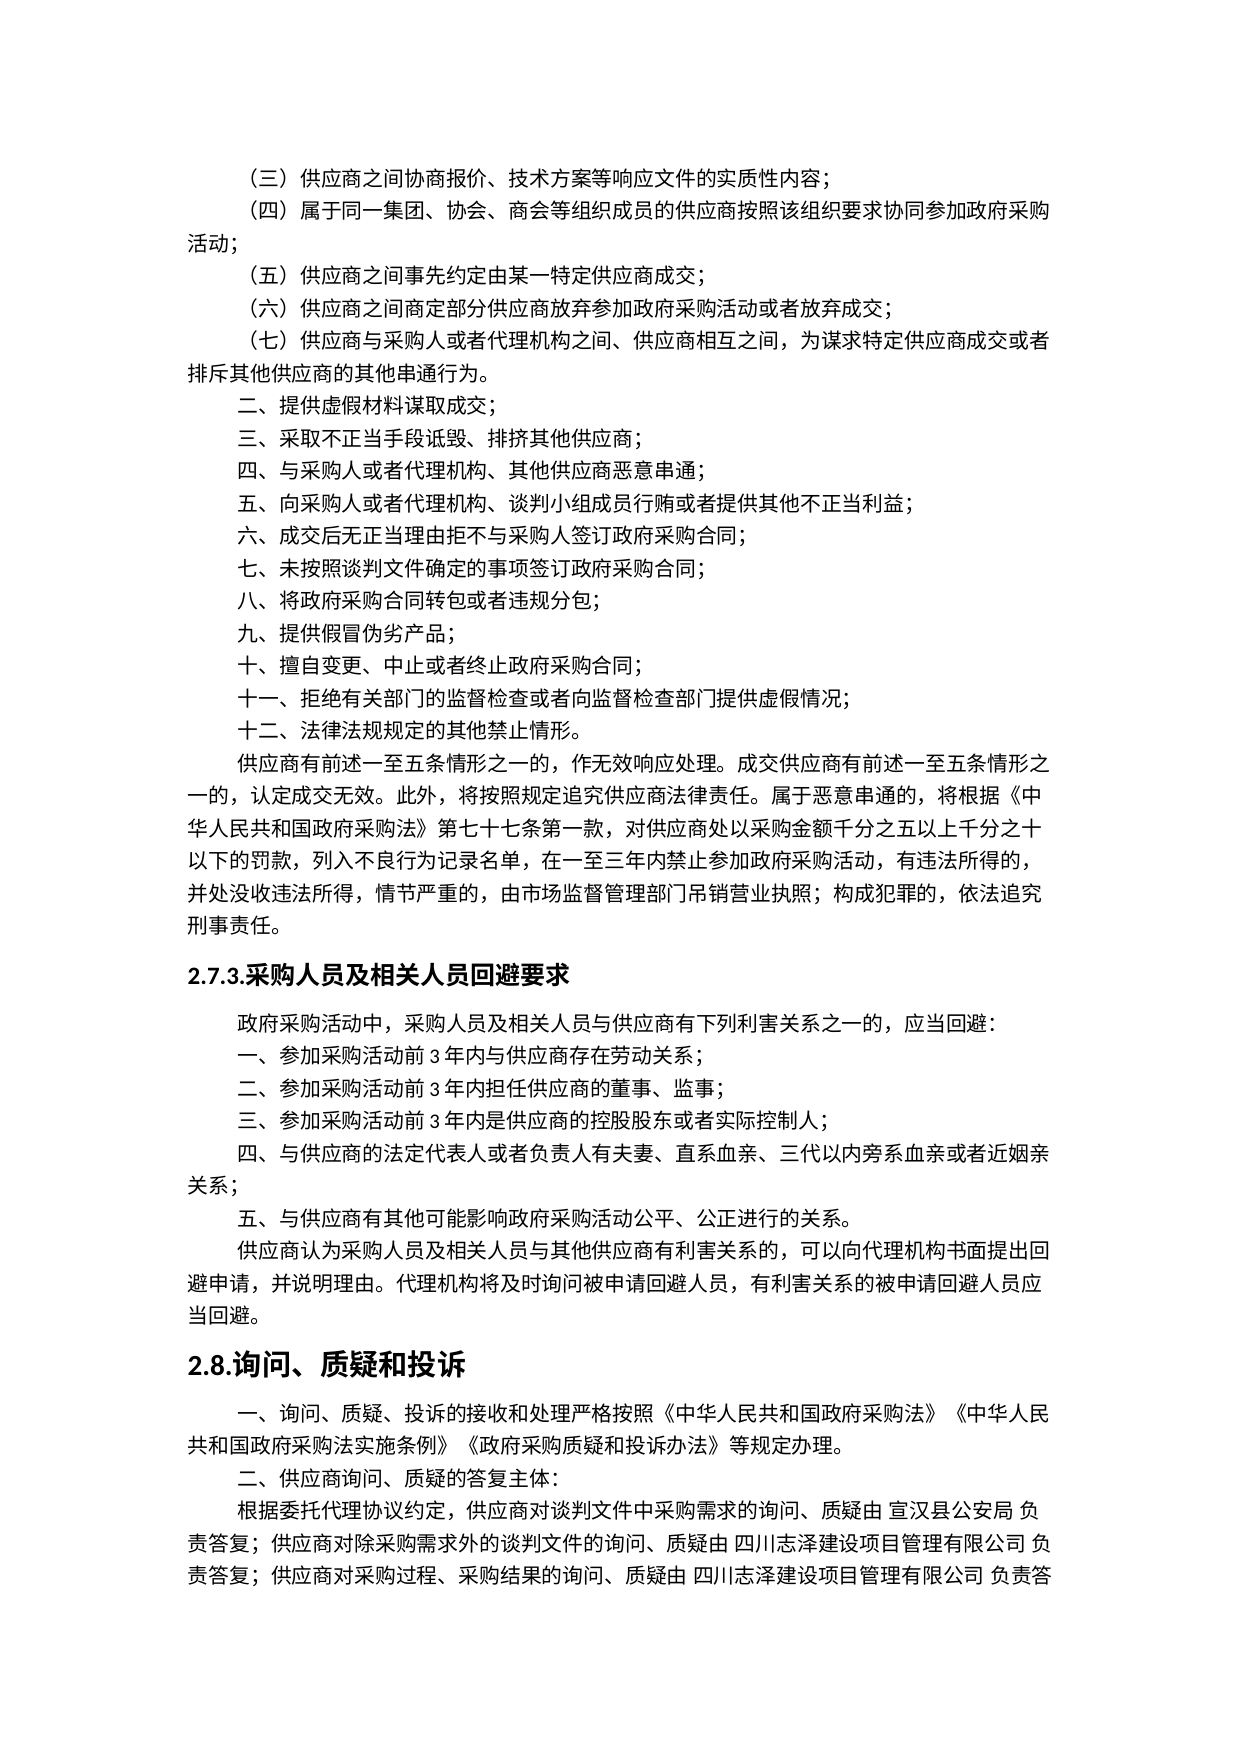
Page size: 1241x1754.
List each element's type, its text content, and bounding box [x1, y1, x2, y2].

text （五）供应商之间事先约定由某一特定供应商成交； [187, 259, 1053, 292]
text 一、询问、质疑、投诉的接收和处理严格按照《中华人民共和国政府采购法》《中华人民共和国政府采购法实施条例》《政府采购质疑和投诉办法》等规定办理。 [187, 1397, 1053, 1462]
text 十、擅自变更、中止或者终止政府采购合同； [187, 649, 1053, 682]
text 政府采购活动中，采购人员及相关人员与供应商有下列利害关系之一的，应当回避： [187, 1007, 1053, 1039]
text 四、与采购人或者代理机构、其他供应商恶意串通； [187, 454, 1053, 487]
text 十二、法律法规规定的其他禁止情形。 [187, 714, 1053, 747]
text （三）供应商之间协商报价、技术方案等响应文件的实质性内容； [187, 162, 1053, 194]
text 六、成交后无正当理由拒不与采购人签订政府采购合同； [187, 519, 1053, 552]
text （四）属于同一集团、协会、商会等组织成员的供应商按照该组织要求协同参加政府采购活动； [187, 194, 1053, 259]
text 三、采取不正当手段诋毁、排挤其他供应商； [187, 422, 1053, 454]
text 三、参加采购活动前3年内是供应商的控股股东或者实际控制人； [187, 1104, 1053, 1137]
text 四、与供应商的法定代表人或者负责人有夫妻、直系血亲、三代以内旁系血亲或者近姻亲关系； [187, 1137, 1053, 1202]
text 五、向采购人或者代理机构、谈判小组成员行贿或者提供其他不正当利益； [187, 487, 1053, 519]
text 供应商有前述一至五条情形之一的，作无效响应处理。成交供应商有前述一至五条情形之一的，认定成交无效。此外，将按照规定追究供应商法律责任。属于恶意串通的，将根据《中华人民共和国政府采购法》第七十七条第一款，对供应商处以采购金额千分之五以上千分之十以下的罚款，列入不良行为记录名单，在一至三年内禁止参加政府采购活动，有违法所得的，并处没收违法所得，情节严重的，由市场监督管理部门吊销营业执照；构成犯罪的，依法追究刑事责任。 [187, 747, 1053, 942]
text 九、提供假冒伪劣产品； [187, 617, 1053, 649]
text 二、供应商询问、质疑的答复主体： [187, 1462, 1053, 1494]
text 八、将政府采购合同转包或者违规分包； [187, 584, 1053, 617]
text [187, 1494, 1053, 1592]
text 一、参加采购活动前3年内与供应商存在劳动关系； [187, 1039, 1053, 1072]
text 二、参加采购活动前3年内担任供应商的董事、监事； [187, 1072, 1053, 1104]
text 五、与供应商有其他可能影响政府采购活动公平、公正进行的关系。 [187, 1202, 1053, 1234]
text 十一、拒绝有关部门的监督检查或者向监督检查部门提供虚假情况； [187, 682, 1053, 714]
text 2.7.3.采购人员及相关人员回避要求 [187, 942, 1053, 1007]
text 供应商认为采购人员及相关人员与其他供应商有利害关系的，可以向代理机构书面提出回避申请，并说明理由。代理机构将及时询问被申请回避人员，有利害关系的被申请回避人员应当回避。 [187, 1234, 1053, 1332]
text （六）供应商之间商定部分供应商放弃参加政府采购活动或者放弃成交； [187, 292, 1053, 324]
text 2.8.询问、质疑和投诉 [187, 1332, 1053, 1397]
text 七、未按照谈判文件确定的事项签订政府采购合同； [187, 552, 1053, 584]
text （七）供应商与采购人或者代理机构之间、供应商相互之间，为谋求特定供应商成交或者排斥其他供应商的其他串通行为。 [187, 324, 1053, 389]
text 二、提供虚假材料谋取成交； [187, 389, 1053, 422]
